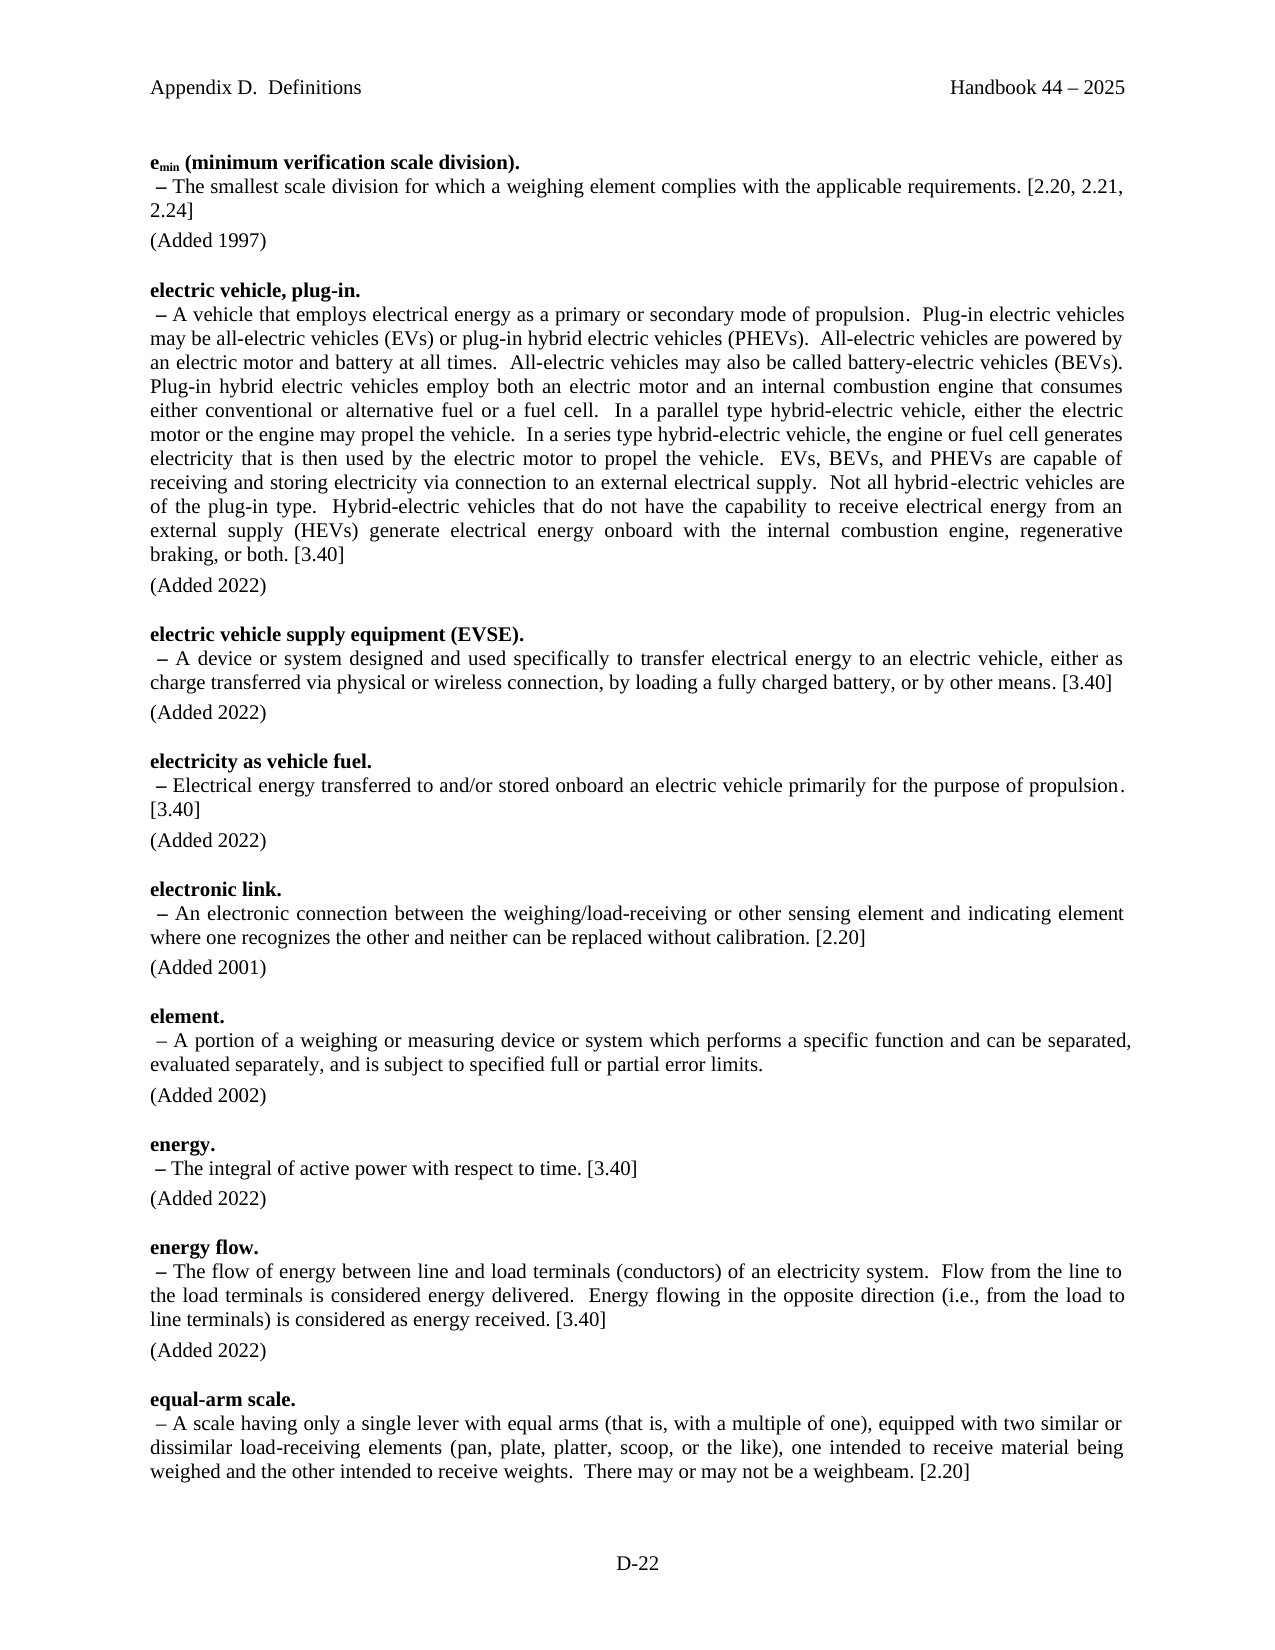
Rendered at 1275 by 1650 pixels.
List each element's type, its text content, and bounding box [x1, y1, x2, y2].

subtitle energy. [150, 1132, 1125, 1156]
text – A vehicle that employs electrical energy as a primary or secondary mode of propulsion. Plug-in electric vehicles may be all-electric vehicles (EVs) or plug-in hybrid electric vehicles (PHEVs). All-electric vehicles are powered by an electric motor and battery at all times. All-electric vehicles may also be called battery-electric vehicles (BEVs). Plug-in hybrid electric vehicles employ both an electric motor and an internal combustion engine that consumes either conventional or alternative fuel or a fuel cell. In a parallel type hybrid-electric vehicle, either the electric motor or the engine may propel the vehicle. In a series type hybrid-electric vehicle, the engine or fuel cell generates electricity that is then used by the electric motor to propel the vehicle. EVs, BEVs, and PHEVs are capable of receiving and storing electricity via connection to an external electrical supply. Not all hybrid-electric vehicles are of the plug-in type. Hybrid-electric vehicles that do not have the capability to receive electrical energy from an external supply (HEVs) generate electrical energy onboard with the internal combustion engine, regenerative braking, or both. [3.40] [150, 302, 1125, 566]
text (Added 2022) [150, 1337, 1125, 1362]
subtitle electric vehicle supply equipment (EVSE). [150, 622, 1125, 646]
subtitle energy flow. [150, 1235, 1125, 1259]
subtitle electricity as vehicle fuel. [150, 749, 1125, 773]
text (Added 2002) [150, 1082, 1125, 1107]
text – Electrical energy transferred to and/or stored onboard an electric vehicle primarily for the purpose of propulsion. [3.40] [150, 773, 1125, 821]
text (Added 2022) [150, 700, 1125, 724]
text – The integral of active power with respect to time. [3.40] [150, 1156, 1125, 1180]
text (Added 1997) [150, 228, 1125, 252]
text – The flow of energy between line and load terminals (conductors) of an electricity system. Flow from the line to the load terminals is considered energy delivered. Energy flowing in the opposite direction (i.e., from the load to line terminals) is considered as energy received. [3.40] [150, 1259, 1125, 1331]
text (Added 2022) [150, 1186, 1125, 1210]
subtitle emin (minimum verification scale division). [150, 150, 1125, 174]
subtitle element. [150, 1004, 1125, 1028]
text (Added 2001) [150, 955, 1125, 979]
subtitle electronic link. [150, 877, 1125, 901]
text – A device or system designed and used specifically to transfer electrical energy to an electric vehicle, either as charge transferred via physical or wireless connection, by loading a fully charged battery, or by other means. [3.40] [150, 646, 1125, 694]
subtitle equal-arm scale. [150, 1387, 1125, 1411]
text – An electronic connection between the weighing/load-receiving or other sensing element and indicating element where one recognizes the other and neither can be replaced without calibration. [2.20] [150, 901, 1125, 949]
text (Added 2022) [150, 572, 1125, 597]
text – A portion of a weighing or measuring device or system which performs a specific function and can be separated, evaluated separately, and is subject to specified full or partial error limits. [150, 1028, 1134, 1076]
text (Added 2022) [150, 827, 1125, 852]
text – The smallest scale division for which a weighing element complies with the applicable requirements. [2.20, 2.21, 2.24] [150, 174, 1125, 222]
text – A scale having only a single lever with equal arms (that is, with a multiple of one), equipped with two similar or dissimilar load-receiving elements (pan, plate, platter, scoop, or the like), one intended to receive material being weighed and the other intended to receive weights. There may or may not be a weighbeam. [2.20] [150, 1411, 1125, 1483]
subtitle electric vehicle, plug-in. [150, 277, 1125, 302]
